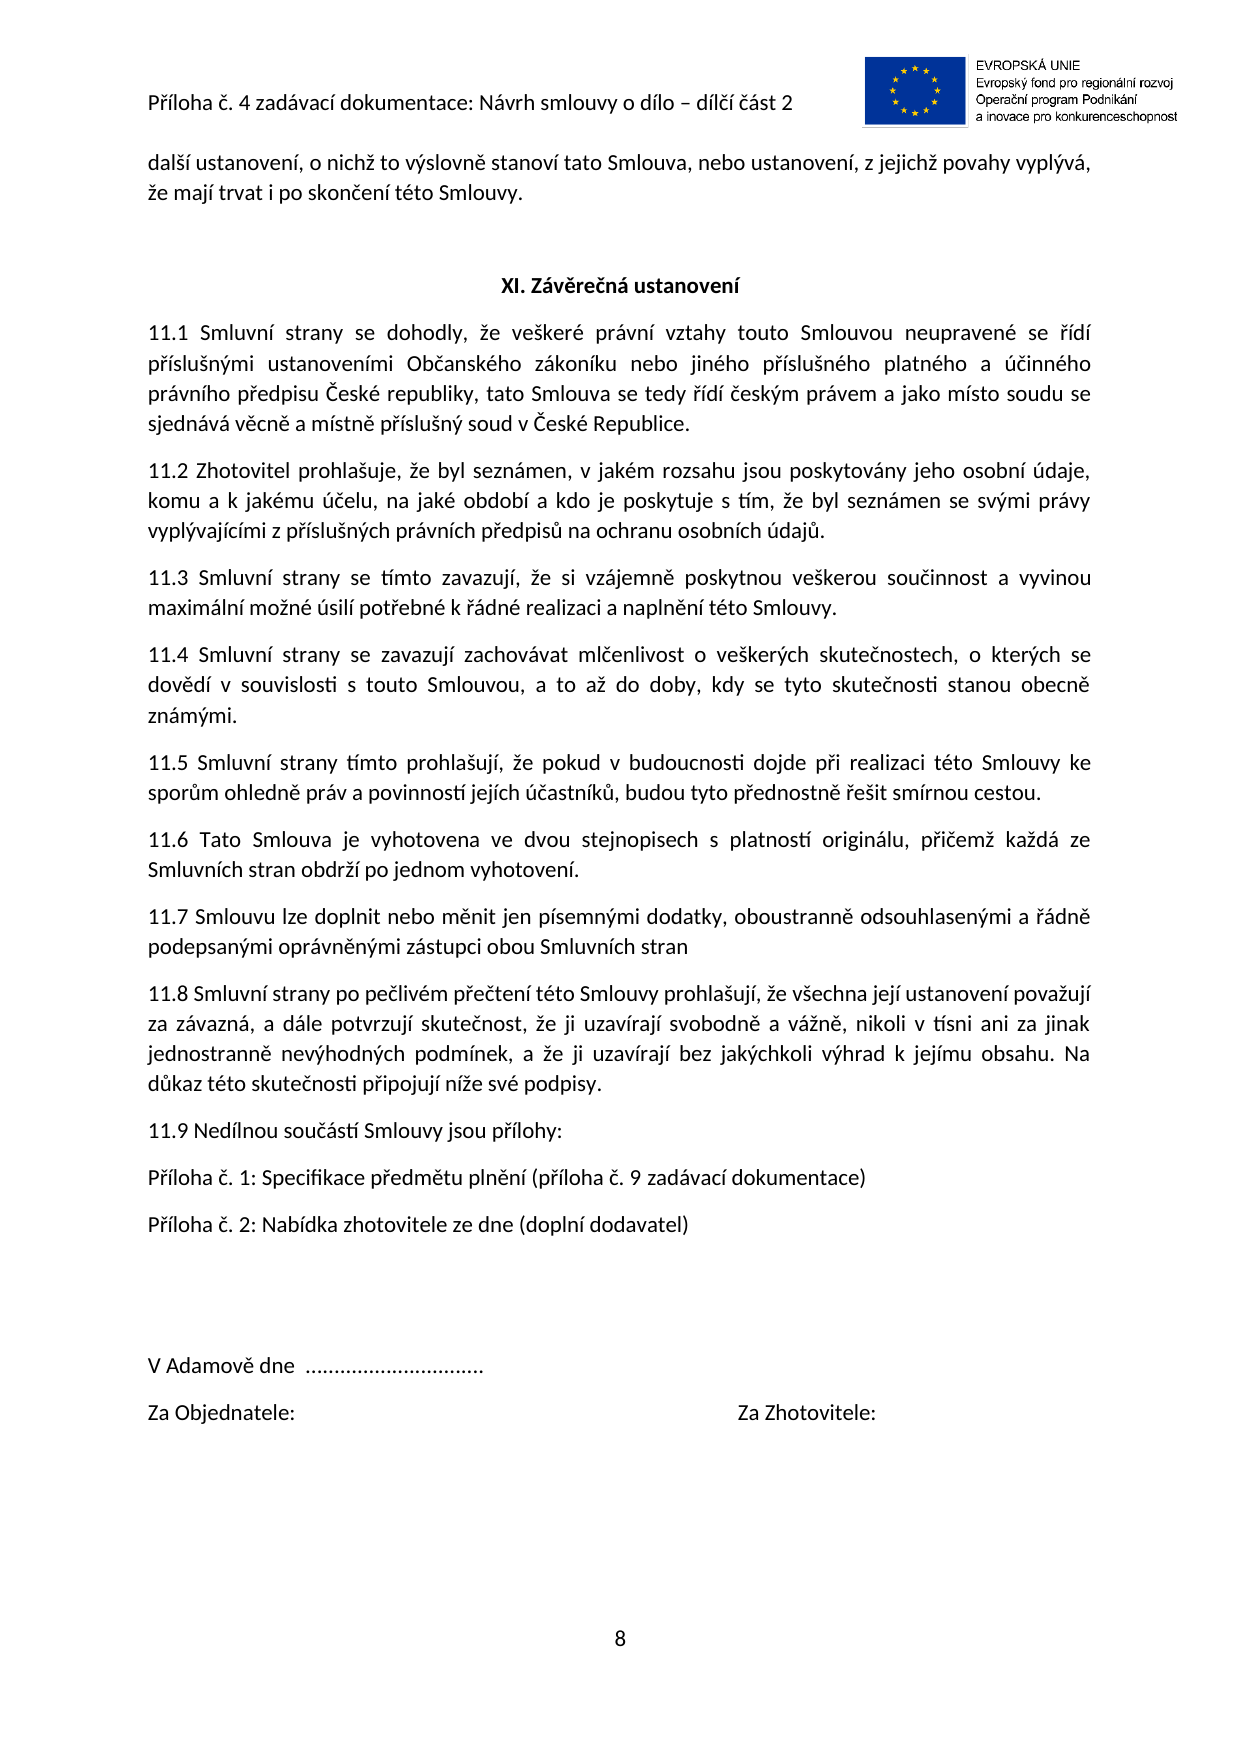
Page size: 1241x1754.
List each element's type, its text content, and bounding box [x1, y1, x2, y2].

text 11.5 Smluvní strany tímto prohlašují, že pokud v budoucnosti dojde při realizaci této Smlouvy ke sporům ohledně práv a povinností jejích účastníků, budou tyto přednostně řešit smírnou cestou. [148, 748, 1093, 806]
text 11.9 Nedílnou součástí Smlouvy jsou přílohy: [148, 1116, 1093, 1144]
text 11.4 Smluvní strany se zavazují zachovávat mlčenlivost o veškerých skutečnostech, o kterých se dovědí v souvislosti s touto Smlouvou, a to až do doby, kdy se tyto skutečnosti stanou obecně známými. [148, 640, 1093, 729]
text 11.6 Tato Smlouva je vyhotovena ve dvou stejnopisech s platností originálu, přičemž každá ze Smluvních stran obdrží po jednom vyhotovení. [148, 825, 1093, 883]
text Příloha č. 2: Nabídka zhotovitele ze dne (doplní dodavatel) [148, 1210, 1093, 1238]
text XI. Závěrečná ustanovení [148, 272, 1093, 299]
text 11.7 Smlouvu lze doplnit nebo měnit jen písemnými dodatky, oboustranně odsouhlasenými a řádně podepsanými oprávněnými zástupci obou Smluvních stran [148, 902, 1093, 960]
text 11.1 Smluvní strany se dohodly, že veškeré právní vztahy touto Smlouvou neupravené se řídí příslušnými ustanoveními Občanského zákoníku nebo jiného příslušného platného a účinného právního předpisu České republiky, tato Smlouva se tedy řídí českým právem a jako místo soudu se sjednává věcně a místně příslušný soud v České Republice. [148, 318, 1093, 437]
text 11.3 Smluvní strany se tímto zavazují, že si vzájemně poskytnou veškerou součinnost a vyvinou maximální možné úsilí potřebné k řádné realizaci a naplnění této Smlouvy. [148, 563, 1093, 621]
text 11.8 Smluvní strany po pečlivém přečtení této Smlouvy prohlašují, že všechna její ustanovení považují za závazná, a dále potvrzují skutečnost, že ji uzavírají svobodně a vážně, nikoli v tísni ani za jinak jednostranně nevýhodných podmínek, a že ji uzavírají bez jakýchkoli výhrad k jejímu obsahu. Na důkaz této skutečnosti připojují níže své podpisy. [148, 979, 1093, 1097]
text V Adamově dne ............................... [148, 1351, 1093, 1379]
text 11.2 Zhotovitel prohlašuje, že byl seznámen, v jakém rozsahu jsou poskytovány jeho osobní údaje, komu a k jakému účelu, na jaké období a kdo je poskytuje s tím, že byl seznámen se svými právy vyplývajícími z příslušných právních předpisů na ochranu osobních údajů. [148, 456, 1093, 544]
text Příloha č. 1: Specifikace předmětu plnění (příloha č. 9 zadávací dokumentace) [148, 1163, 1093, 1191]
picture [842, 34, 1200, 147]
text Za Objednatele: Za Zhotovitele: [148, 1398, 1093, 1426]
